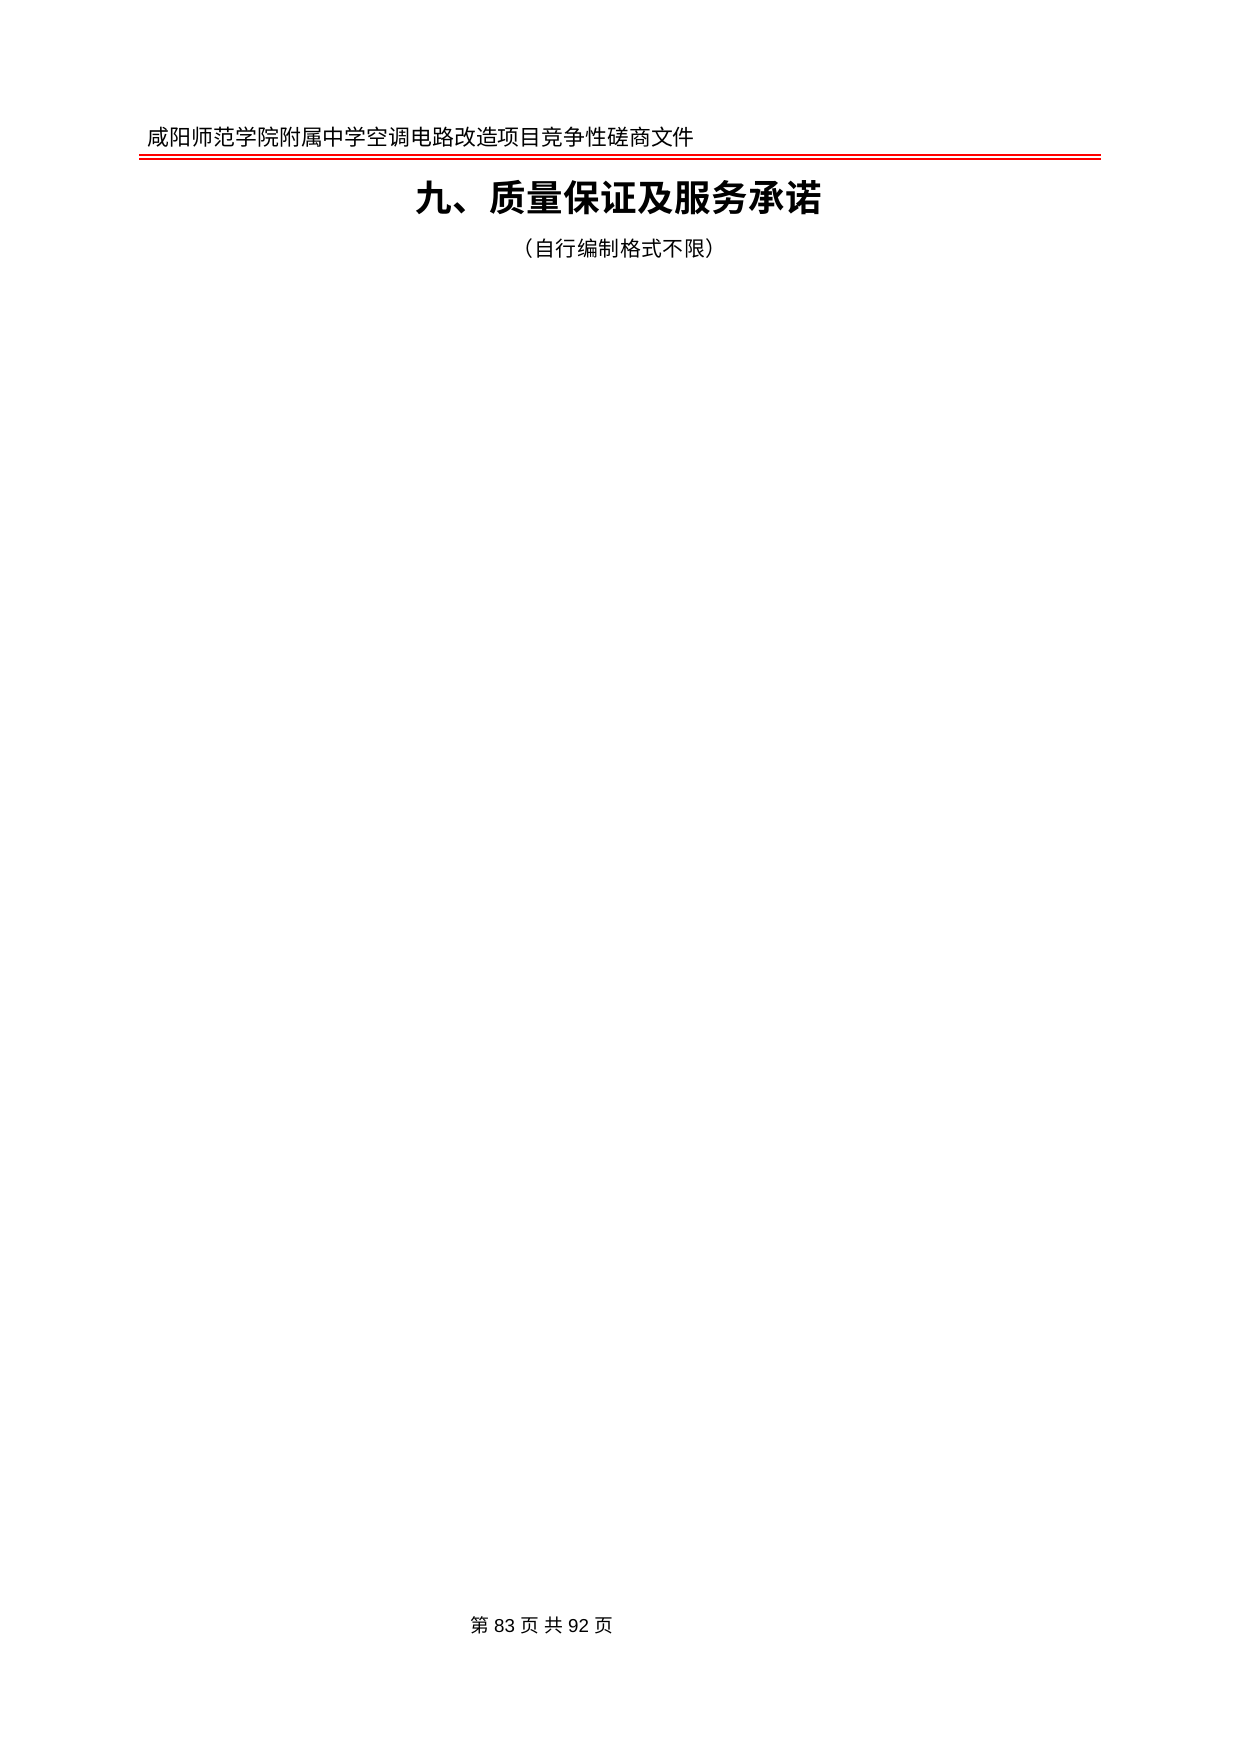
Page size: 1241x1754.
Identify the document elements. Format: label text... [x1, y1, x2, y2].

text （自行编制格式不限） [513, 233, 1093, 262]
text 九、质量保证及服务承诺 [415, 172, 1093, 221]
